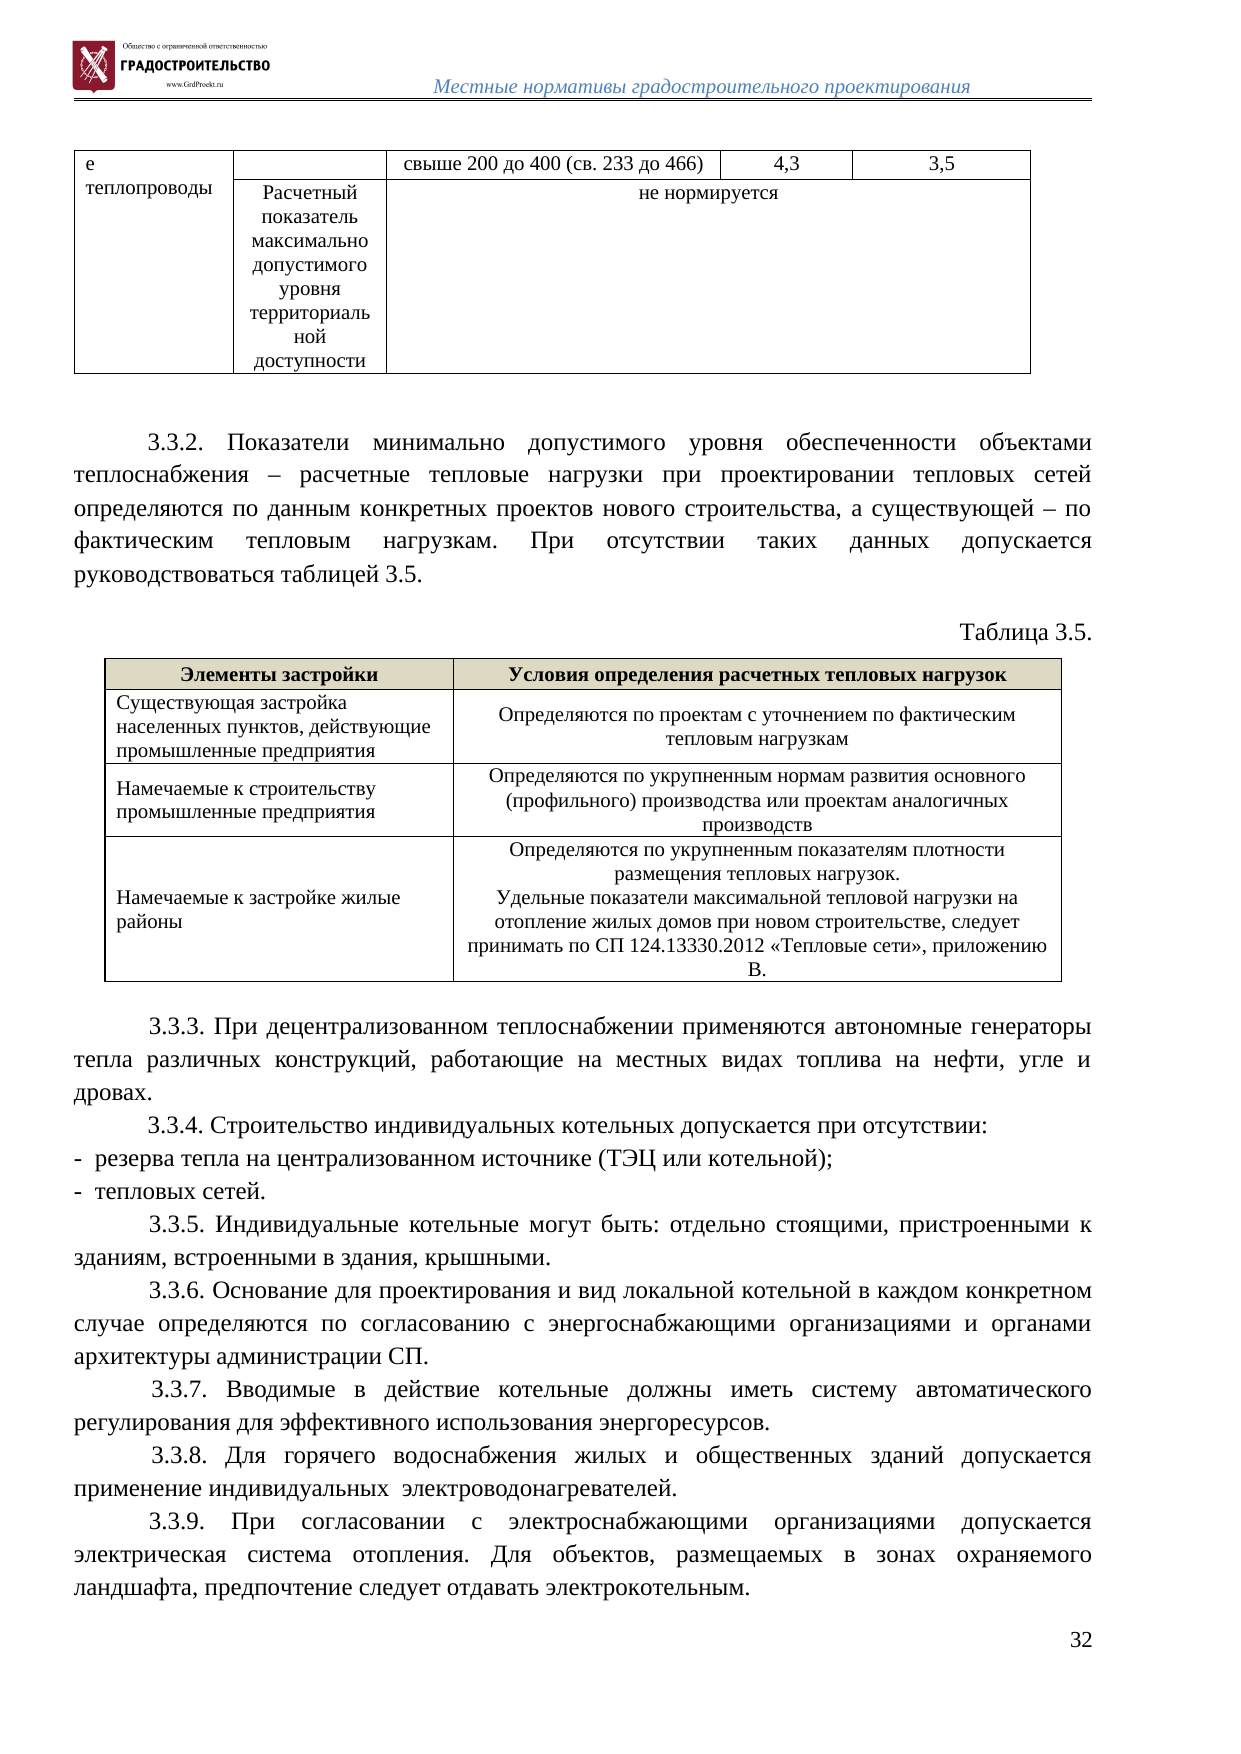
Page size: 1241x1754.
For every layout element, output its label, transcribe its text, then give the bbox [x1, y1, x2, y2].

text 3.3.5. Индивидуальные котельные могут быть: отдельно стоящими, пристроенными к зданиям, встроенными в здания, крышными. [74, 1209, 1092, 1271]
text 3.3.8. Для горячего водоснабжения жилых и общественных зданий допускается применение индивидуальных электроводонагревателей. [74, 1440, 1092, 1502]
table_cell Определяются по укрупненным показателям плотности размещения тепловых нагрузок. Удельные показатели максимальной тепловой нагрузки на отопление жилых домов при новом строительстве, следует принимать по СП 124.13330.2012 «Тепловые сети», приложению В. [454, 837, 1061, 981]
table_cell Определяются по проектам с уточнением по фактическим тепловым нагрузкам [454, 690, 1061, 762]
table_cell 3,5 [853, 151, 1030, 179]
table_cell не нормируется [387, 180, 1030, 372]
text 3.3.6. Основание для проектирования и вид локальной котельной в каждом конкретном случае определяются по согласованию с энергоснабжающими организациями и органами архитектуры администрации СП. [74, 1275, 1092, 1370]
text 3.3.9. При согласовании с электроснабжающими организациями допускается электрическая система отопления. Для объектов, размещаемых в зонах охраняемого ландшафта, предпочтение следует отдавать электрокотельным. [74, 1506, 1092, 1601]
text 3.3.2. Показатели минимально допустимого уровня обеспеченности объектами теплоснабжения – расчетные тепловые нагрузки при проектировании тепловых сетей определяются по данным конкретных проектов нового строительства, а существующей – по фактическим тепловым нагрузкам. При отсутствии таких данных допускается руководствоваться таблицей 3.5. [74, 427, 1092, 587]
table_cell свыше 200 до 400 (св. 233 до 466) [387, 151, 720, 179]
table_cell Намечаемые к строительству промышленные предприятия [106, 764, 453, 836]
text 3.3.7. Вводимые в действие котельные должны иметь систему автоматического регулирования для эффективного использования энергоресурсов. [74, 1374, 1092, 1436]
table_cell Расчетный показатель максимально допустимого уровня территориальной доступности [234, 180, 386, 372]
table_cell 4,3 [721, 151, 852, 179]
text 3.3.3. При децентрализованном теплоснабжении применяются автономные генераторы тепла различных конструкций, работающие на местных видах топлива на нефти, угле и дровах. [74, 1011, 1092, 1106]
text - тепловых сетей. [74, 1176, 1092, 1205]
table_cell Определяются по укрупненным нормам развития основного (профильного) производства или проектам аналогичных производств [454, 764, 1061, 836]
table_header Условия определения расчетных тепловых нагрузок [454, 659, 1061, 689]
table_cell Намечаемые к застройке жилые районы [106, 837, 453, 981]
table_cell Существующая застройка населенных пунктов, действующие промышленные предприятия [106, 690, 453, 762]
text Таблица 3.5. [74, 617, 1092, 645]
text 3.3.4. Строительство индивидуальных котельных допускается при отсутствии: [74, 1110, 1092, 1139]
text - резерва тепла на централизованном источнике (ТЭЦ или котельной); [74, 1143, 1092, 1172]
picture [71, 39, 280, 94]
table_header Элементы застройки [106, 659, 453, 689]
